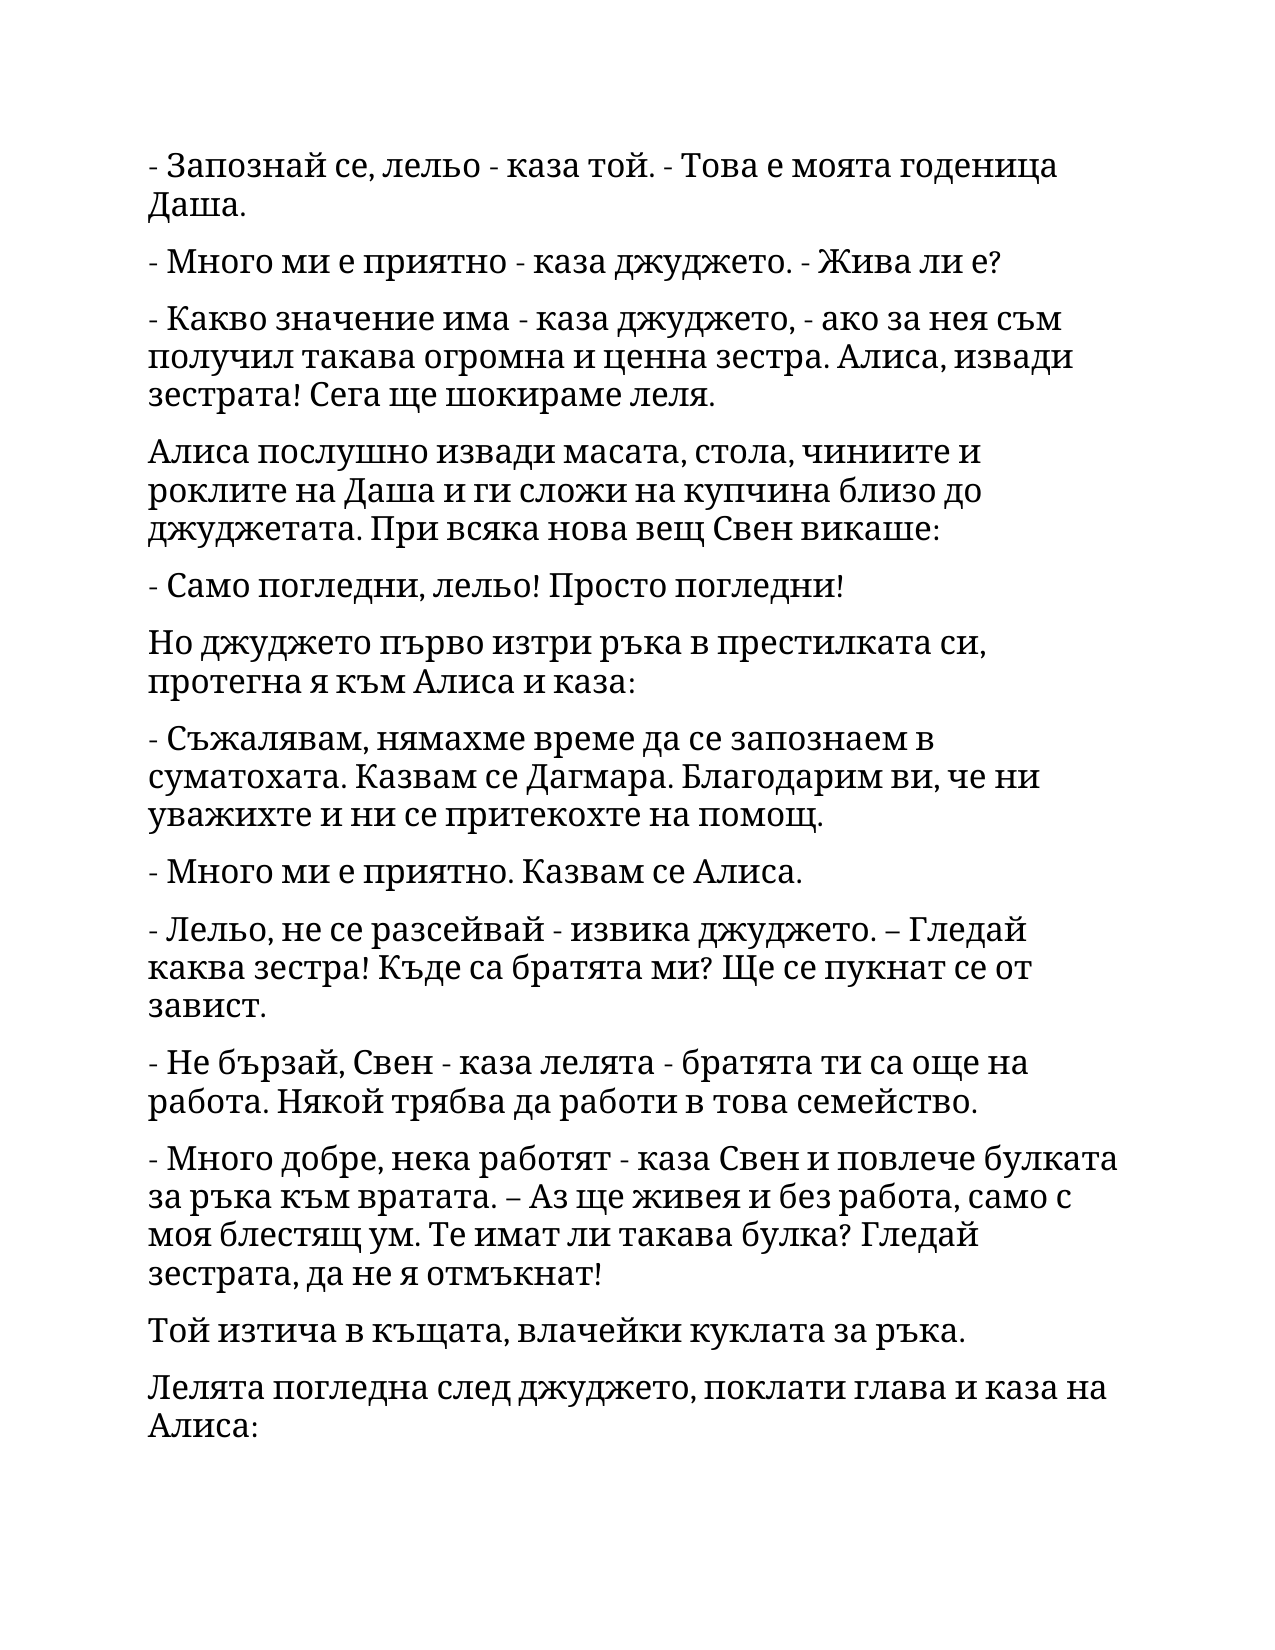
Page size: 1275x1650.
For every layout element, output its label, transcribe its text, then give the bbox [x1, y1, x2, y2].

text - Не бързай, Свен - каза лелята - братята ти са още на работа. Някой трябва да работи в това семейство. [148, 1045, 1127, 1121]
text - Много добре, нека работят - каза Свен и повлече булката за ръка към вратата. – Аз ще живея и без работа, само с моя блестящ ум. Те имат ли такава булка? Гледай зестрата, да не я отмъкнат! [148, 1140, 1127, 1293]
text - Само погледни, лельо! Просто погледни! [148, 568, 1127, 606]
text Той изтича в къщата, влачейки куклата за ръка. [148, 1312, 1127, 1351]
text Но джуджето първо изтри ръка в престилката си, протегна я към Алиса и каза: [148, 625, 1127, 701]
text - Запознай се, лельо - каза той. - Това е моята годеница Даша. [148, 148, 1127, 224]
text Алиса послушно извади масата, стола, чиниите и роклите на Даша и ги сложи на купчина близо до джуджетата. При всяка нова вещ Свен викаше: [148, 434, 1127, 549]
text Лелята погледна след джуджето, поклати глава и каза на Алиса: [148, 1369, 1127, 1446]
text - Какво значение има - каза джуджето, - ако за нея съм получил такава огромна и ценна зестра. Алиса, извади зестрата! Сега ще шокираме леля. [148, 300, 1127, 415]
text - Съжалявам, нямахме време да се запознаем в суматохата. Казвам се Дагмара. Благодарим ви, че ни уважихте и ни се притекохте на помощ. [148, 720, 1127, 835]
text - Много ми е приятно - каза джуджето. - Жива ли е? [148, 243, 1127, 281]
text - Много ми е приятно. Казвам се Алиса. [148, 854, 1127, 892]
text - Лельо, не се разсейвай - извика джуджето. – Гледай каква зестра! Къде са братята ми? Ще се пукнат се от завист. [148, 911, 1127, 1026]
